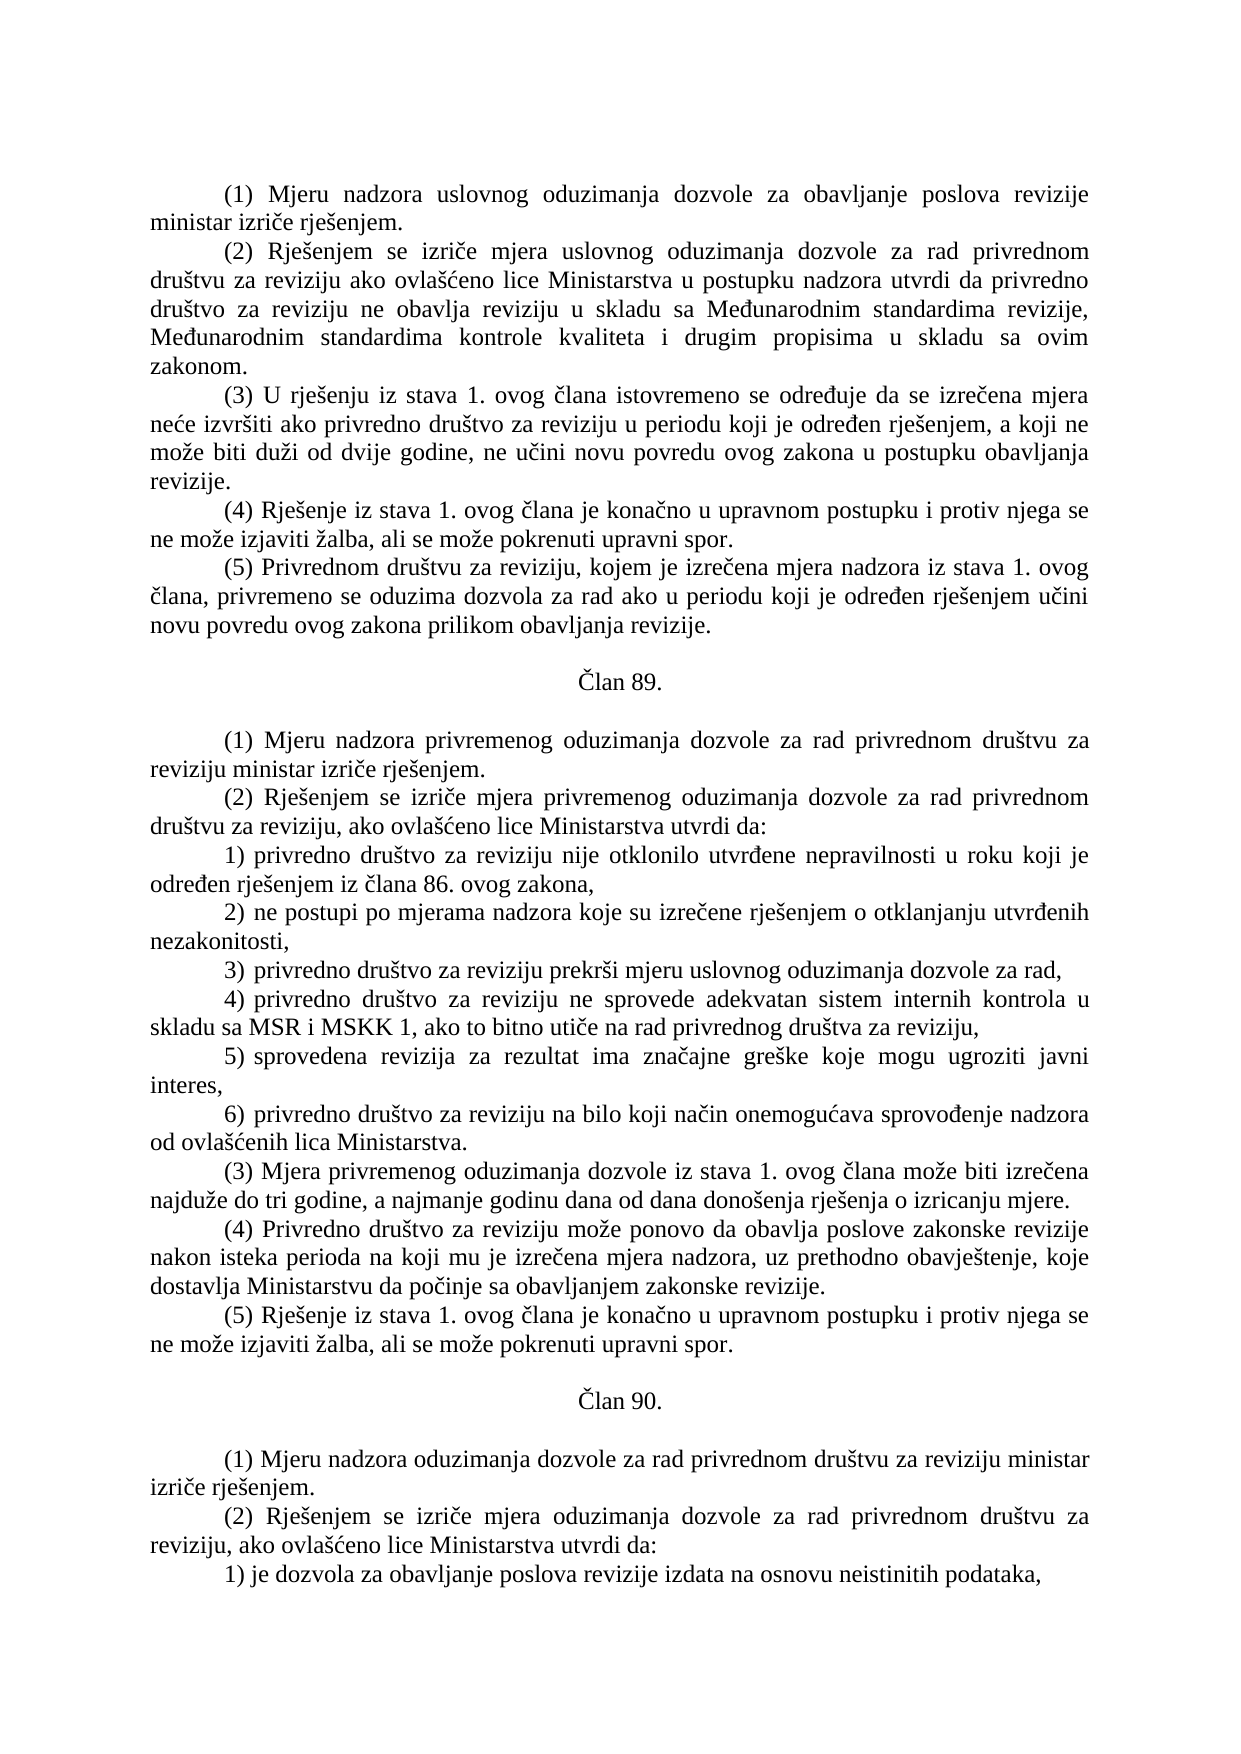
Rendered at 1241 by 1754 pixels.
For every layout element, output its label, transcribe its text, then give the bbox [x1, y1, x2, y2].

text Član 89. [150, 667, 1090, 696]
list Rješenjem se izriče mjera privremenog oduzimanja dozvole za rad privrednom društvu za reviziju, ako ovlašćeno lice Ministarstva utvrdi da: [150, 782, 1090, 840]
list privredno društvo za reviziju prekrši mjeru uslovnog oduzimanja dozvole za rad, [150, 955, 1090, 984]
list privredno društvo za reviziju ne sprovede adekvatan sistem internih kontrola u skladu sa MSR i MSKK 1, ako to bitno utiče na rad privrednog društva za reviziju, [150, 984, 1090, 1041]
list Rješenjem se izriče mjera oduzimanja dozvole za rad privrednom društvu za reviziju, ako ovlašćeno lice Ministarstva utvrdi da: [150, 1501, 1090, 1559]
list sprovedena revizija za rezultat ima značajne greške koje mogu ugroziti javni interes, [150, 1041, 1090, 1099]
list Mjeru nadzora privremenog oduzimanja dozvole za rad privrednom društvu za reviziju ministar izriče rješenjem. [150, 725, 1090, 782]
list Mjeru nadzora uslovnog oduzimanja dozvole za obavljanje poslova revizije ministar izriče rješenjem. [150, 179, 1090, 236]
list privredno društvo za reviziju na bilo koji način onemogućava sprovođenje nadzora od ovlašćenih lica Ministarstva. [150, 1099, 1090, 1156]
list ne postupi po mjerama nadzora koje su izrečene rješenjem o otklanjanju utvrđenih nezakonitosti, [150, 897, 1090, 955]
list Privredno društvo za reviziju može ponovo da obavlja poslove zakonske revizije nakon isteka perioda na koji mu je izrečena mjera nadzora, uz prethodno obavještenje, koje dostavlja Ministarstvu da počinje sa obavljanjem zakonske revizije. [150, 1214, 1090, 1300]
list privredno društvo za reviziju nije otklonilo utvrđene nepravilnosti u roku koji je određen rješenjem iz člana 86. ovog zakona, [150, 840, 1090, 897]
list Rješenje iz stava 1. ovog člana je konačno u upravnom postupku i protiv njega se ne može izjaviti žalba, ali se može pokrenuti upravni spor. [150, 495, 1090, 552]
list Rješenje iz stava 1. ovog člana je konačno u upravnom postupku i protiv njega se ne može izjaviti žalba, ali se može pokrenuti upravni spor. [150, 1300, 1090, 1357]
list Rješenjem se izriče mjera uslovnog oduzimanja dozvole za rad privrednom društvu za reviziju ako ovlašćeno lice Ministarstva u postupku nadzora utvrdi da privredno društvo za reviziju ne obavlja reviziju u skladu sa Međunarodnim standardima revizije, Međunarodnim standardima kontrole kvaliteta i drugim propisima u skladu sa ovim zakonom. [150, 236, 1090, 380]
text Član 90. [150, 1386, 1090, 1415]
list U rješenju iz stava 1. ovog člana istovremeno se određuje da se izrečena mjera neće izvršiti ako privredno društvo za reviziju u periodu koji je određen rješenjem, a koji ne može biti duži od dvije godine, ne učini novu povredu ovog zakona u postupku obavljanja revizije. [150, 380, 1090, 495]
text 1) je dozvola za obavljanje poslova revizije izdata na osnovu neistinitih podataka, [150, 1559, 1090, 1587]
list Privrednom društvu za reviziju, kojem je izrečena mjera nadzora iz stava 1. ovog člana, privremeno se oduzima dozvola za rad ako u periodu koji je određen rješenjem učini novu povredu ovog zakona prilikom obavljanja revizije. [150, 552, 1090, 639]
list Mjeru nadzora oduzimanja dozvole za rad privrednom društvu za reviziju ministar izriče rješenjem. [150, 1444, 1090, 1501]
list Mjera privremenog oduzimanja dozvole iz stava 1. ovog člana može biti izrečena najduže do tri godine, a najmanje godinu dana od dana donošenja rješenja o izricanju mjere. [150, 1156, 1090, 1214]
